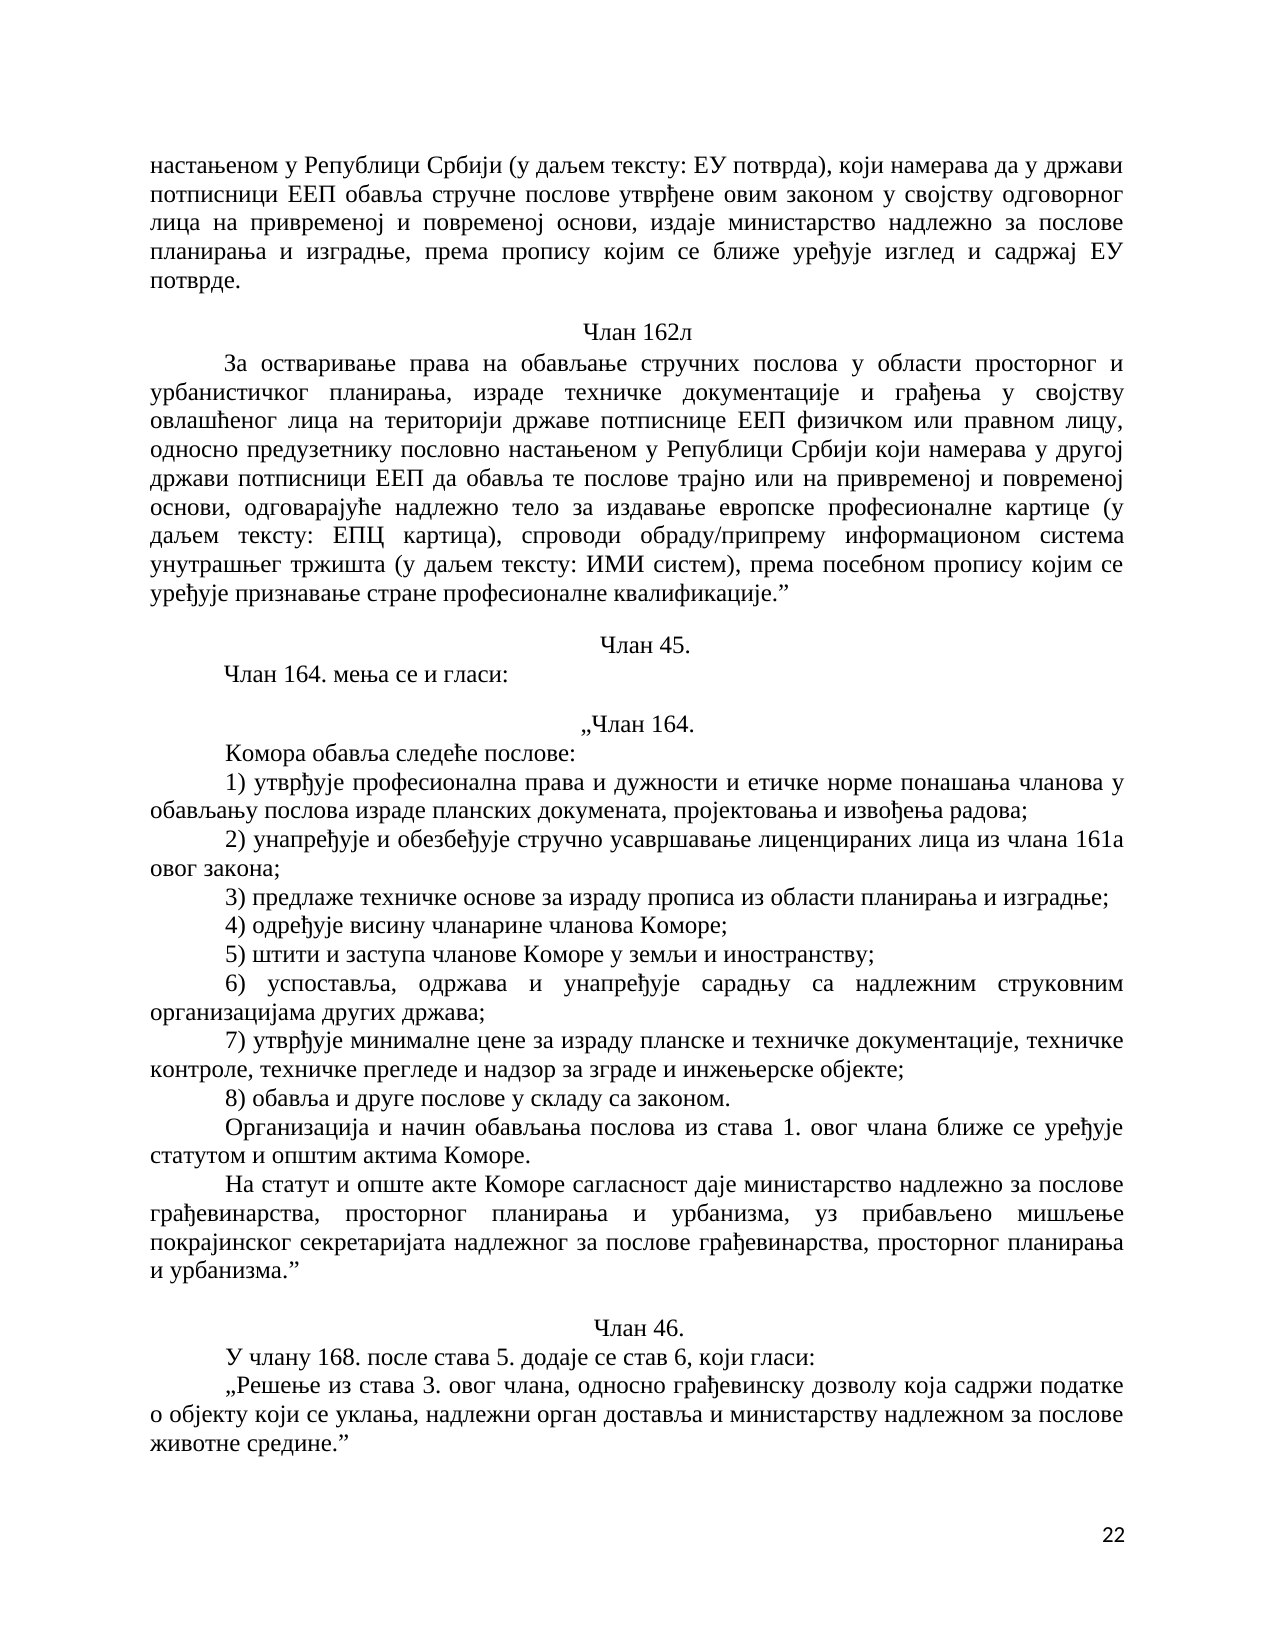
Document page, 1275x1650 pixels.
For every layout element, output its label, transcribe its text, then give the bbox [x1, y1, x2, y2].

text „Решење из става 3. овог члана, односно грађевинску дозволу која садржи податке о објекту који се уклања, надлежни орган доставља и министарству надлежном за послове животне средине.” [150, 1370, 1125, 1457]
text На статут и опште акте Коморе сагласност даје министарство надлежно за послове грађевинарства, просторног планирања и урбанизма, уз прибављено мишљење покрајинског секретаријата надлежног за послове грађевинарства, просторног планирања и урбанизма.” [150, 1169, 1125, 1284]
text 1) утврђује професионална права и дужности и етичке норме понашања чланова у обављању послова израде планских докумената, пројектовања и извођења радова; [150, 767, 1125, 824]
text Члан 46. [150, 1313, 1125, 1342]
text Комора обавља следеће послове: [150, 738, 1125, 767]
text Члан 164. мења се и гласи: [150, 659, 1125, 687]
text 4) одређује висину чланарине чланова Коморе; [150, 910, 1125, 939]
text „Члан 164. [150, 709, 1125, 738]
text Члан 162л [150, 317, 1125, 346]
text 2) унапређује и обезбеђује стручно усавршавање лиценцираних лица из члана 161а овог закона; [150, 824, 1125, 882]
text За остваривање права на обављање стручних послова у области просторног и урбанистичког планирања, израде техничке документације и грађења у својству овлашћеног лица на територији државе потписнице ЕЕП физичком или правном лицу, односно предузетнику пословно настањеном у Републици Србији који намерава у другој држави потписници ЕЕП да обавља те послове трајно или на привременој и повременој основи, одговарајуће надлежно тело за издавање европске професионалне картице (у даљем тексту: ЕПЦ картица), спроводи обраду/припрему информационом система унутрашњег тржишта (у даљем тексту: ИМИ систем), према посебном пропису којим се уређује признавање стране професионалне квалификације.” [150, 348, 1125, 607]
text У члану 168. после става 5. додаје се став 6, који гласи: [150, 1342, 1125, 1370]
text 5) штити и заступа чланове Коморе у земљи и иностранству; [150, 939, 1125, 968]
text 7) утврђује минималне цене за израду планске и техничке документације, техничке контроле, техничке прегледе и надзор за зграде и инжењерске објекте; [150, 1025, 1125, 1083]
text Члан 45. [150, 630, 1125, 659]
text 3) предлаже техничке основе за израду прописа из области планирања и изградње; [150, 882, 1125, 910]
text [150, 150, 1125, 294]
text 6) успоставља, одржава и унапређује сарадњу са надлежним струковним организацијама других држава; [150, 968, 1125, 1025]
text 8) обавља и друге послове у складу са законом. [150, 1083, 1125, 1112]
text Организација и начин обављања послова из става 1. овог члана ближе се уређује статутом и општим актима Коморе. [150, 1112, 1125, 1169]
